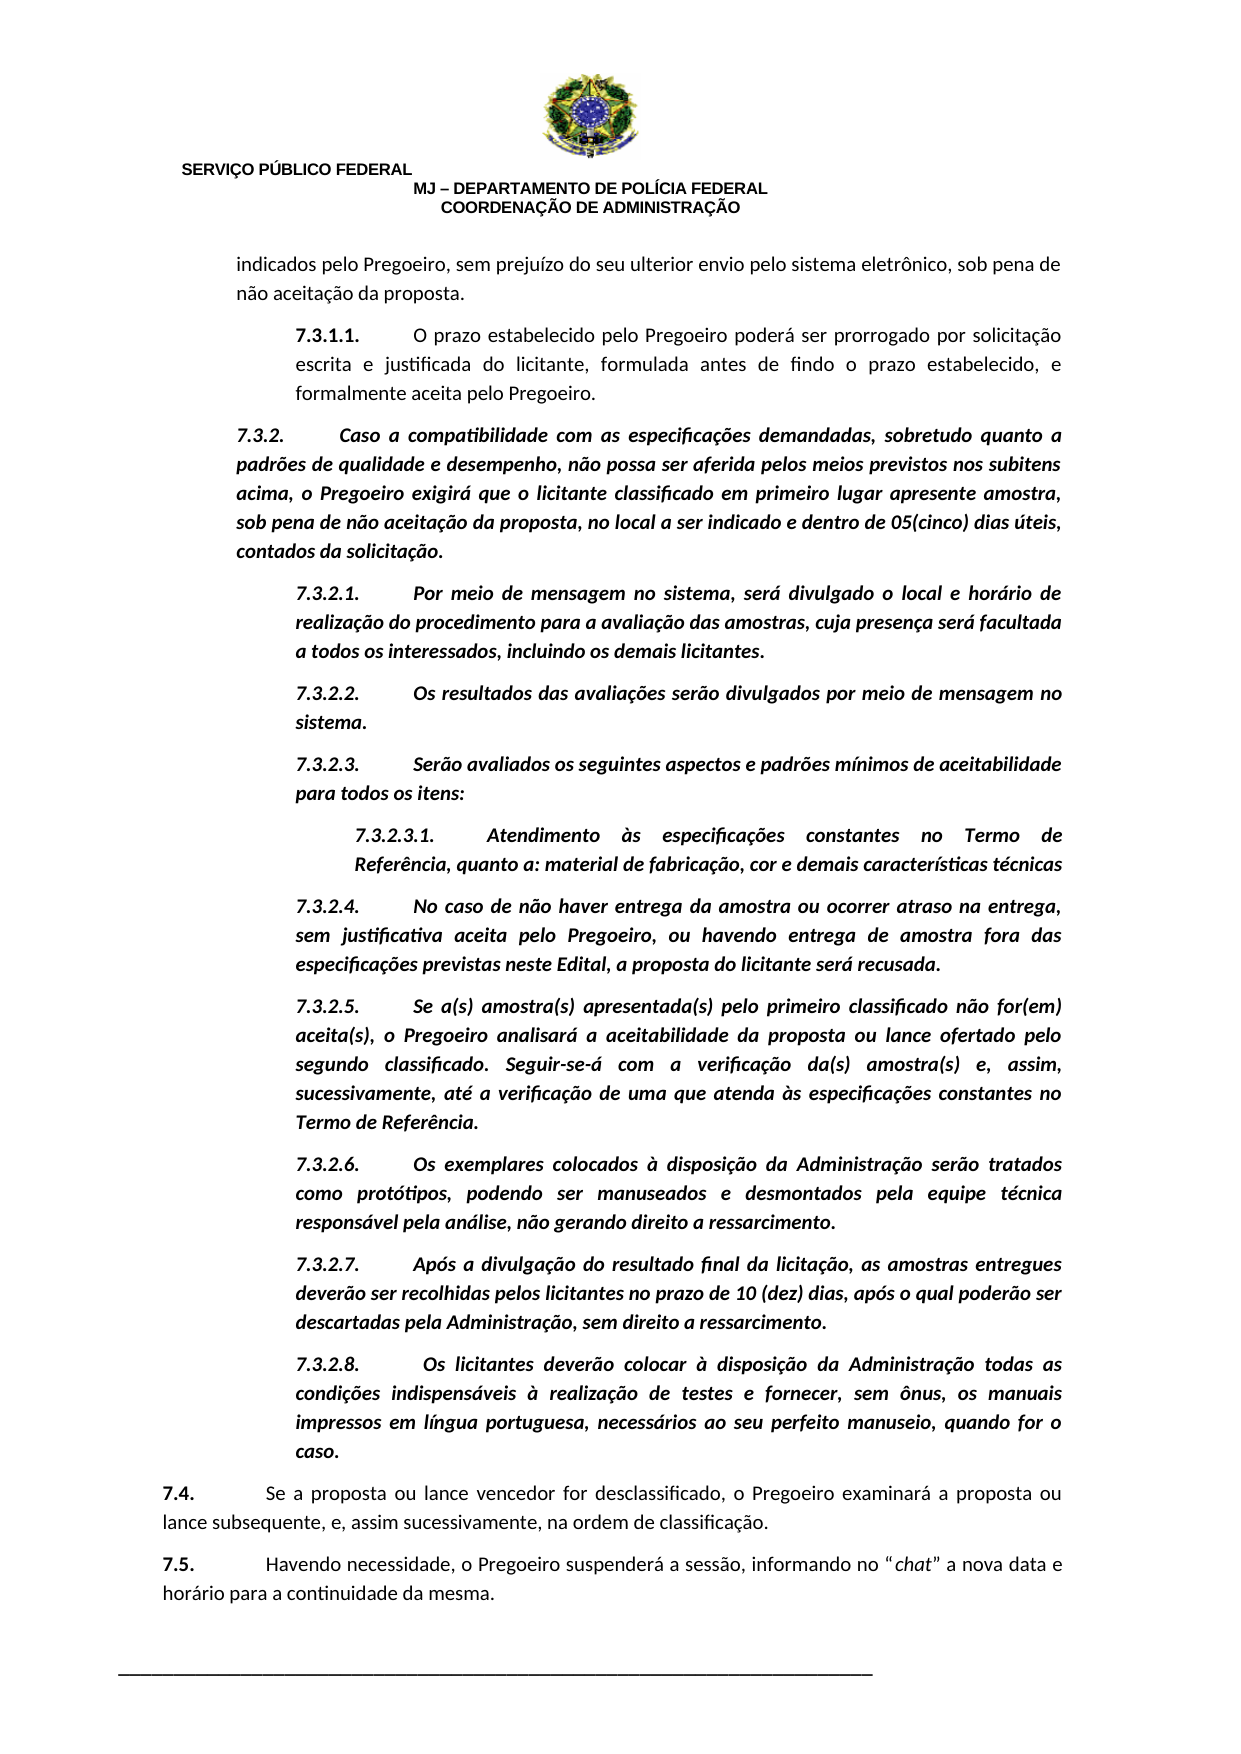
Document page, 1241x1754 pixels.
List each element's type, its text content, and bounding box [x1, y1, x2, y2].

list Os resultados das avaliações serão divulgados por meio de mensagem no sistema. [295, 680, 1063, 735]
list Se a(s) amostra(s) apresentada(s) pelo primeiro classificado não for(em) aceita(s), o Pregoeiro analisará a aceitabilidade da proposta ou lance ofertado pelo segundo classificado. Seguir-se-á com a verificação da(s) amostra(s) e, assim, sucessivamente, até a verificação de uma que atenda às especificações constantes no Termo de Referência. [295, 993, 1063, 1135]
list Por meio de mensagem no sistema, será divulgado o local e horário de realização do procedimento para a avaliação das amostras, cuja presença será facultada a todos os interessados, incluindo os demais licitantes. [295, 580, 1063, 664]
list O prazo estabelecido pelo Pregoeiro poderá ser prorrogado por solicitação escrita e justificada do licitante, formulada antes de findo o prazo estabelecido, e formalmente aceita pelo Pregoeiro. [295, 322, 1063, 406]
list Os licitantes deverão colocar à disposição da Administração todas as condições indispensáveis à realização de testes e fornecer, sem ônus, os manuais impressos em língua portuguesa, necessários ao seu perfeito manuseio, quando for o caso. [295, 1351, 1063, 1464]
list Havendo necessidade, o Pregoeiro suspenderá a sessão, informando no “chat” a nova data e horário para a continuidade da mesma. [162, 1551, 1063, 1606]
list Atendimento às especificações constantes no Termo de Referência, quanto a: material de fabricação, cor e demais características técnicas [354, 822, 1063, 877]
list Caso a compatibilidade com as especificações demandadas, sobretudo quanto a padrões de qualidade e desempenho, não possa ser aferida pelos meios previstos nos subitens acima, o Pregoeiro exigirá que o licitante classificado em primeiro lugar apresente amostra, sob pena de não aceitação da proposta, no local a ser indicado e dentro de 05(cinco) dias úteis, contados da solicitação. [236, 422, 1063, 564]
list Os exemplares colocados à disposição da Administração serão tratados como protótipos, podendo ser manuseados e desmontados pela equipe técnica responsável pela análise, não gerando direito a ressarcimento. [295, 1151, 1063, 1235]
list Após a divulgação do resultado final da licitação, as amostras entregues deverão ser recolhidas pelos licitantes no prazo de 10 (dez) dias, após o qual poderão ser descartadas pela Administração, sem direito a ressarcimento. [295, 1251, 1063, 1335]
list Se a proposta ou lance vencedor for desclassificado, o Pregoeiro examinará a proposta ou lance subsequente, e, assim sucessivamente, na ordem de classificação. [162, 1480, 1063, 1535]
list Serão avaliados os seguintes aspectos e padrões mínimos de aceitabilidade para todos os itens: [295, 751, 1063, 806]
list No caso de não haver entrega da amostra ou ocorrer atraso na entrega, sem justificativa aceita pelo Pregoeiro, ou havendo entrega de amostra fora das especificações previstas neste Edital, a proposta do licitante será recusada. [295, 893, 1063, 977]
